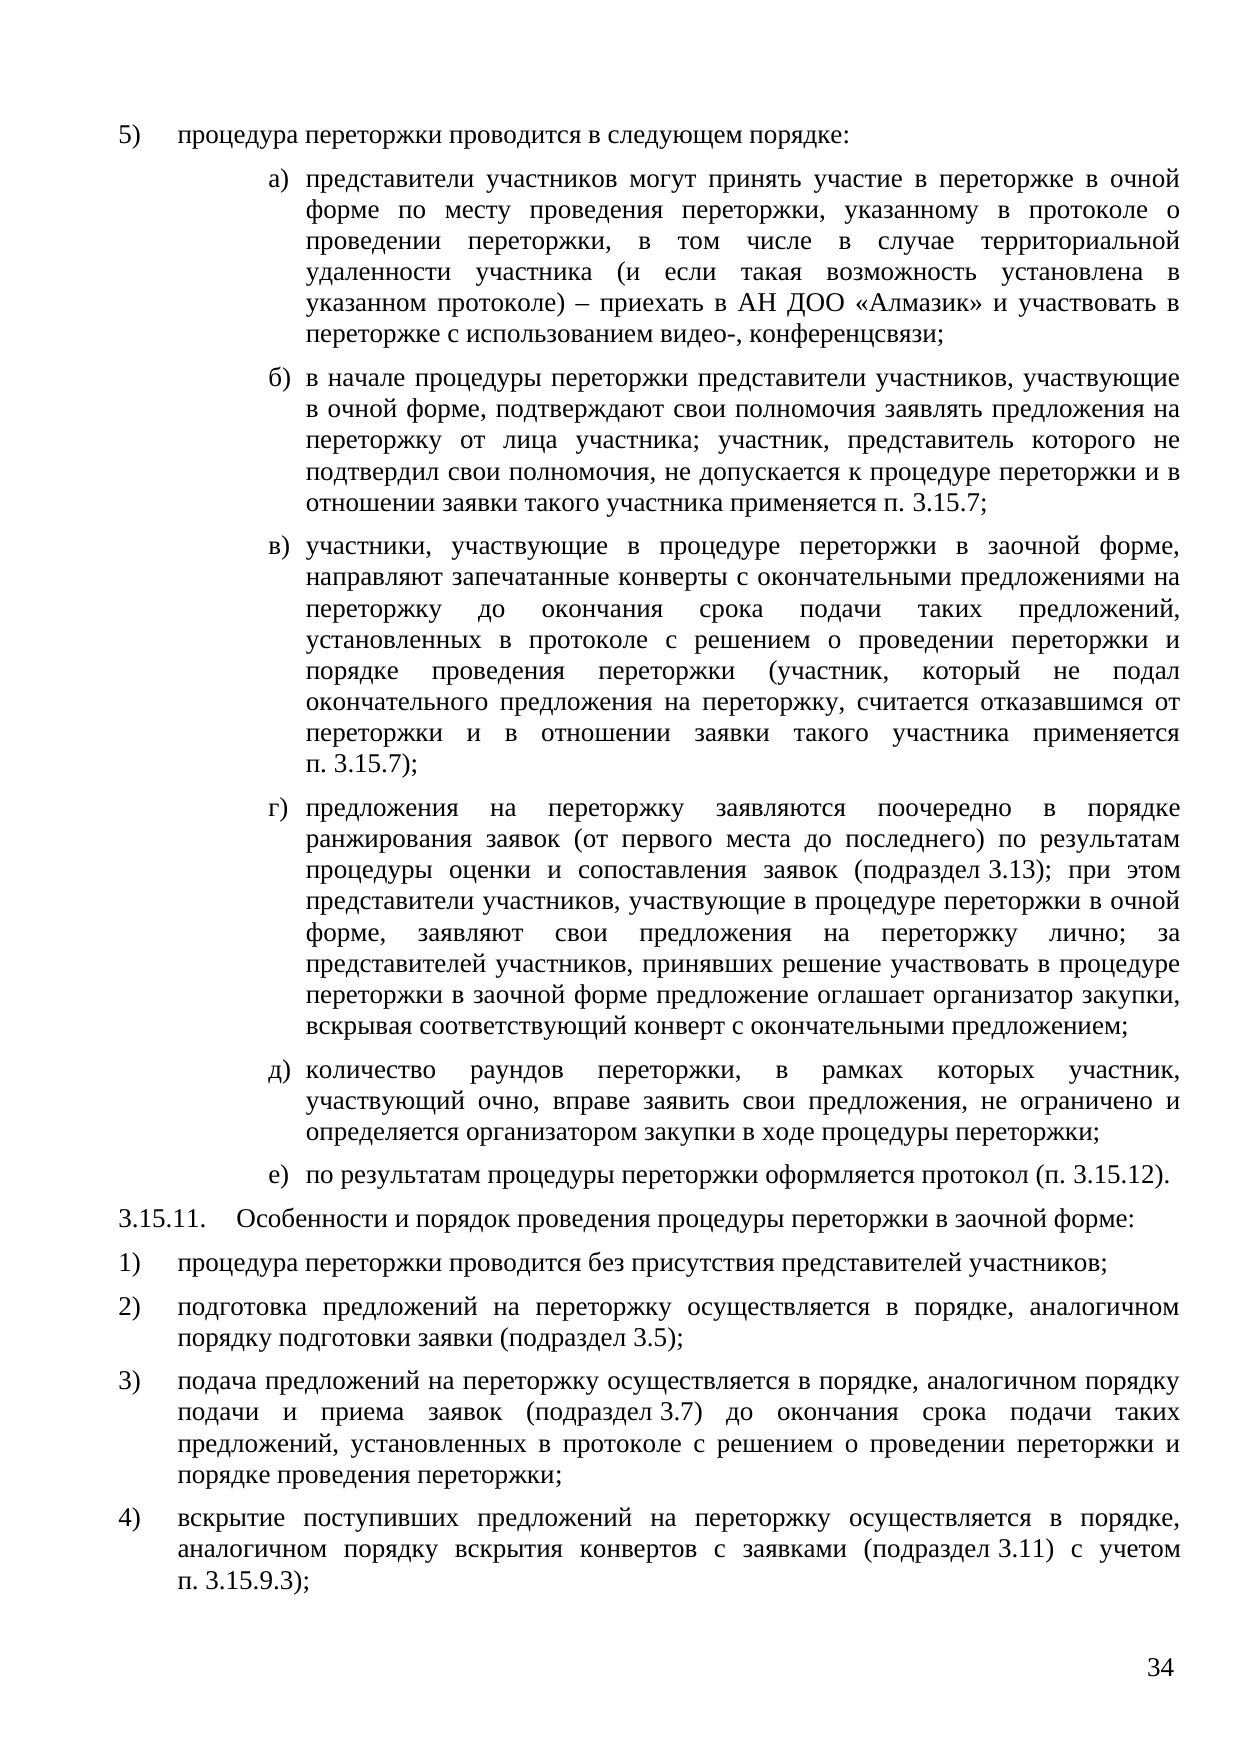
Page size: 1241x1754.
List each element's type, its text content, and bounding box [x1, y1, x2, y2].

text вскрытие поступивших предложений на переторжку осуществляется в порядке, аналогичном порядку вскрытия конвертов с заявками (подраздел 3.11) с учетом п. 3.15.9.3); [118, 1501, 1181, 1595]
text по результатам процедуры переторжки оформляется протокол (п. 3.15.12). [268, 1159, 1181, 1190]
text количество раундов переторжки, в рамках которых участник, участвующий очно, вправе заявить свои предложения, не ограничено и определяется организатором закупки в ходе процедуры переторжки; [268, 1053, 1181, 1146]
text процедура переторжки проводится без присутствия представителей участников; [118, 1246, 1181, 1277]
text подача предложений на переторжку осуществляется в порядке, аналогичном порядку подачи и приема заявок (подраздел 3.7) до окончания срока подачи таких предложений, установленных в протоколе с решением о проведении переторжки и порядке проведения переторжки; [118, 1364, 1181, 1489]
text участники, участвующие в процедуре переторжки в заочной форме, направляют запечатанные конверты с окончательными предложениями на переторжку до окончания срока подачи таких предложений, установленных в протоколе с решением о проведении переторжки и порядке проведения переторжки (участник, который не подал окончательного предложения на переторжку, считается отказавшимся от переторжки и в отношении заявки такого участника применяется п. 3.15.7); [268, 529, 1181, 778]
text представители участников могут принять участие в переторжке в очной форме по месту проведения переторжки, указанному в протоколе о проведении переторжки, в том числе в случае территориальной удаленности участника (и если такая возможность установлена в указанном протоколе) – приехать в АН ДОО «Алмазик» и участвовать в переторжке с использованием видео-, конференцсвязи; [268, 162, 1181, 349]
text процедура переторжки проводится в следующем порядке: [118, 118, 1181, 149]
text в начале процедуры переторжки представители участников, участвующие в очной форме, подтверждают свои полномочия заявлять предложения на переторжку от лица участника; участник, представитель которого не подтвердил свои полномочия, не допускается к процедуре переторжки и в отношении заявки такого участника применяется п. 3.15.7; [268, 361, 1181, 517]
text Особенности и порядок проведения процедуры переторжки в заочной форме: [118, 1202, 1181, 1233]
text предложения на переторжку заявляются поочередно в порядке ранжирования заявок (от первого места до последнего) по результатам процедуры оценки и сопоставления заявок (подраздел 3.13); при этом представители участников, участвующие в процедуре переторжки в очной форме, заявляют свои предложения на переторжку лично; за представителей участников, принявших решение участвовать в процедуре переторжки в заочной форме предложение оглашает организатор закупки, вскрывая соответствующий конверт с окончательными предложением; [268, 791, 1181, 1040]
text подготовка предложений на переторжку осуществляется в порядке, аналогичном порядку подготовки заявки (подраздел 3.5); [118, 1289, 1181, 1352]
